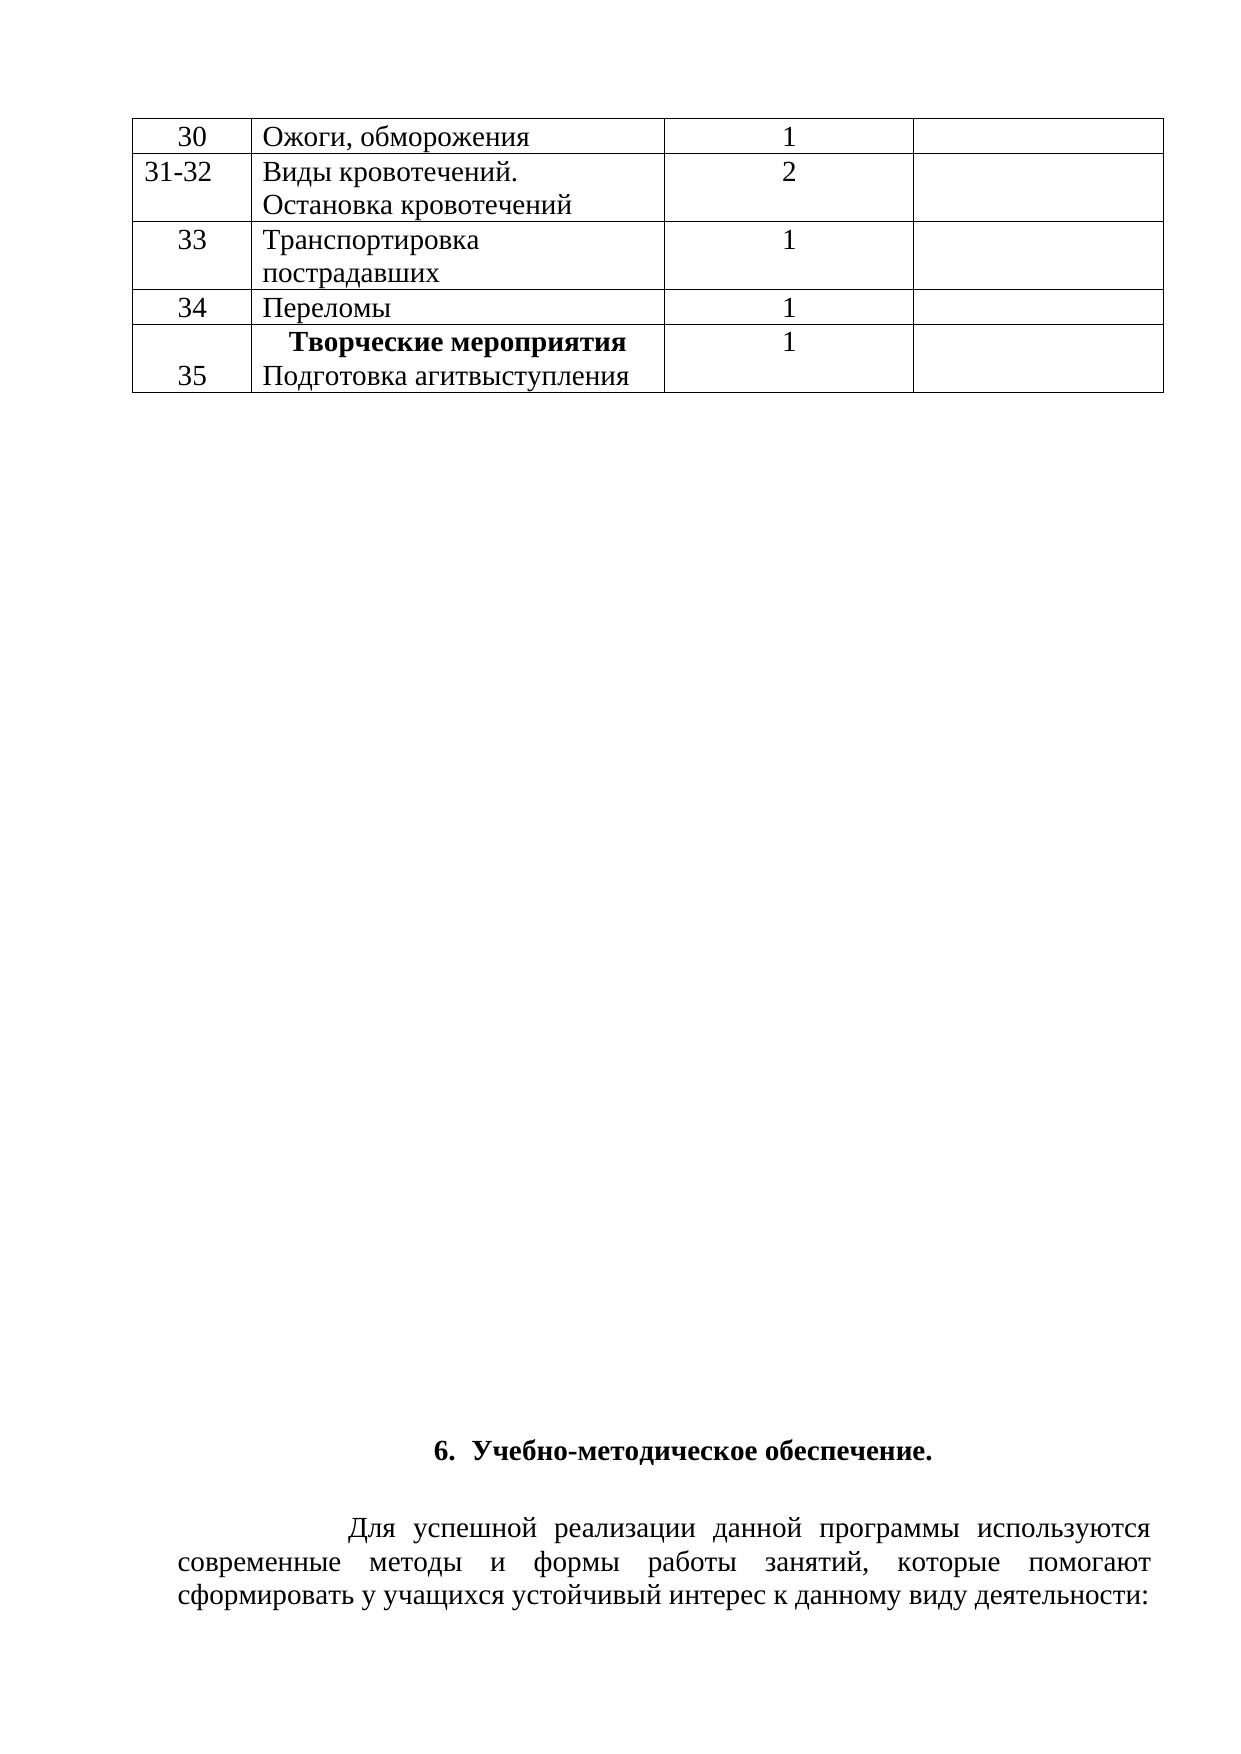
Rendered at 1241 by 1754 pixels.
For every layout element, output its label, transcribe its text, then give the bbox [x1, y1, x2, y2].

table_cell 1 [665, 325, 913, 392]
table_cell [914, 119, 1163, 153]
table_cell 35 [133, 325, 251, 392]
table_cell Виды кровотечений. Остановка кровотечений [252, 154, 664, 221]
table_cell Транспортировка пострадавших [252, 222, 664, 289]
table_cell [914, 154, 1163, 221]
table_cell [252, 119, 664, 153]
table_cell [914, 222, 1163, 289]
table_cell 31-32 [133, 154, 251, 221]
table_cell 33 [133, 222, 251, 289]
table_cell [914, 290, 1163, 323]
table_cell 34 [133, 290, 251, 323]
text Для успешной реализации данной программы используются современные методы и формы работы занятий, которые помогают сформировать у учащихся устойчивый интерес к данному виду деятельности: [177, 1510, 1152, 1611]
table_cell 30 [133, 119, 251, 153]
table_cell 1 [665, 222, 913, 289]
table_cell [914, 325, 1163, 392]
table_cell 5 1 [665, 119, 913, 153]
list Учебно-методическое обеспечение. [215, 1433, 1152, 1467]
table_cell 1 [665, 290, 913, 323]
table_cell 2 [665, 154, 913, 221]
table_cell Творческие мероприятия Подготовка агитвыступления [252, 325, 664, 392]
table_cell Переломы [252, 290, 664, 323]
